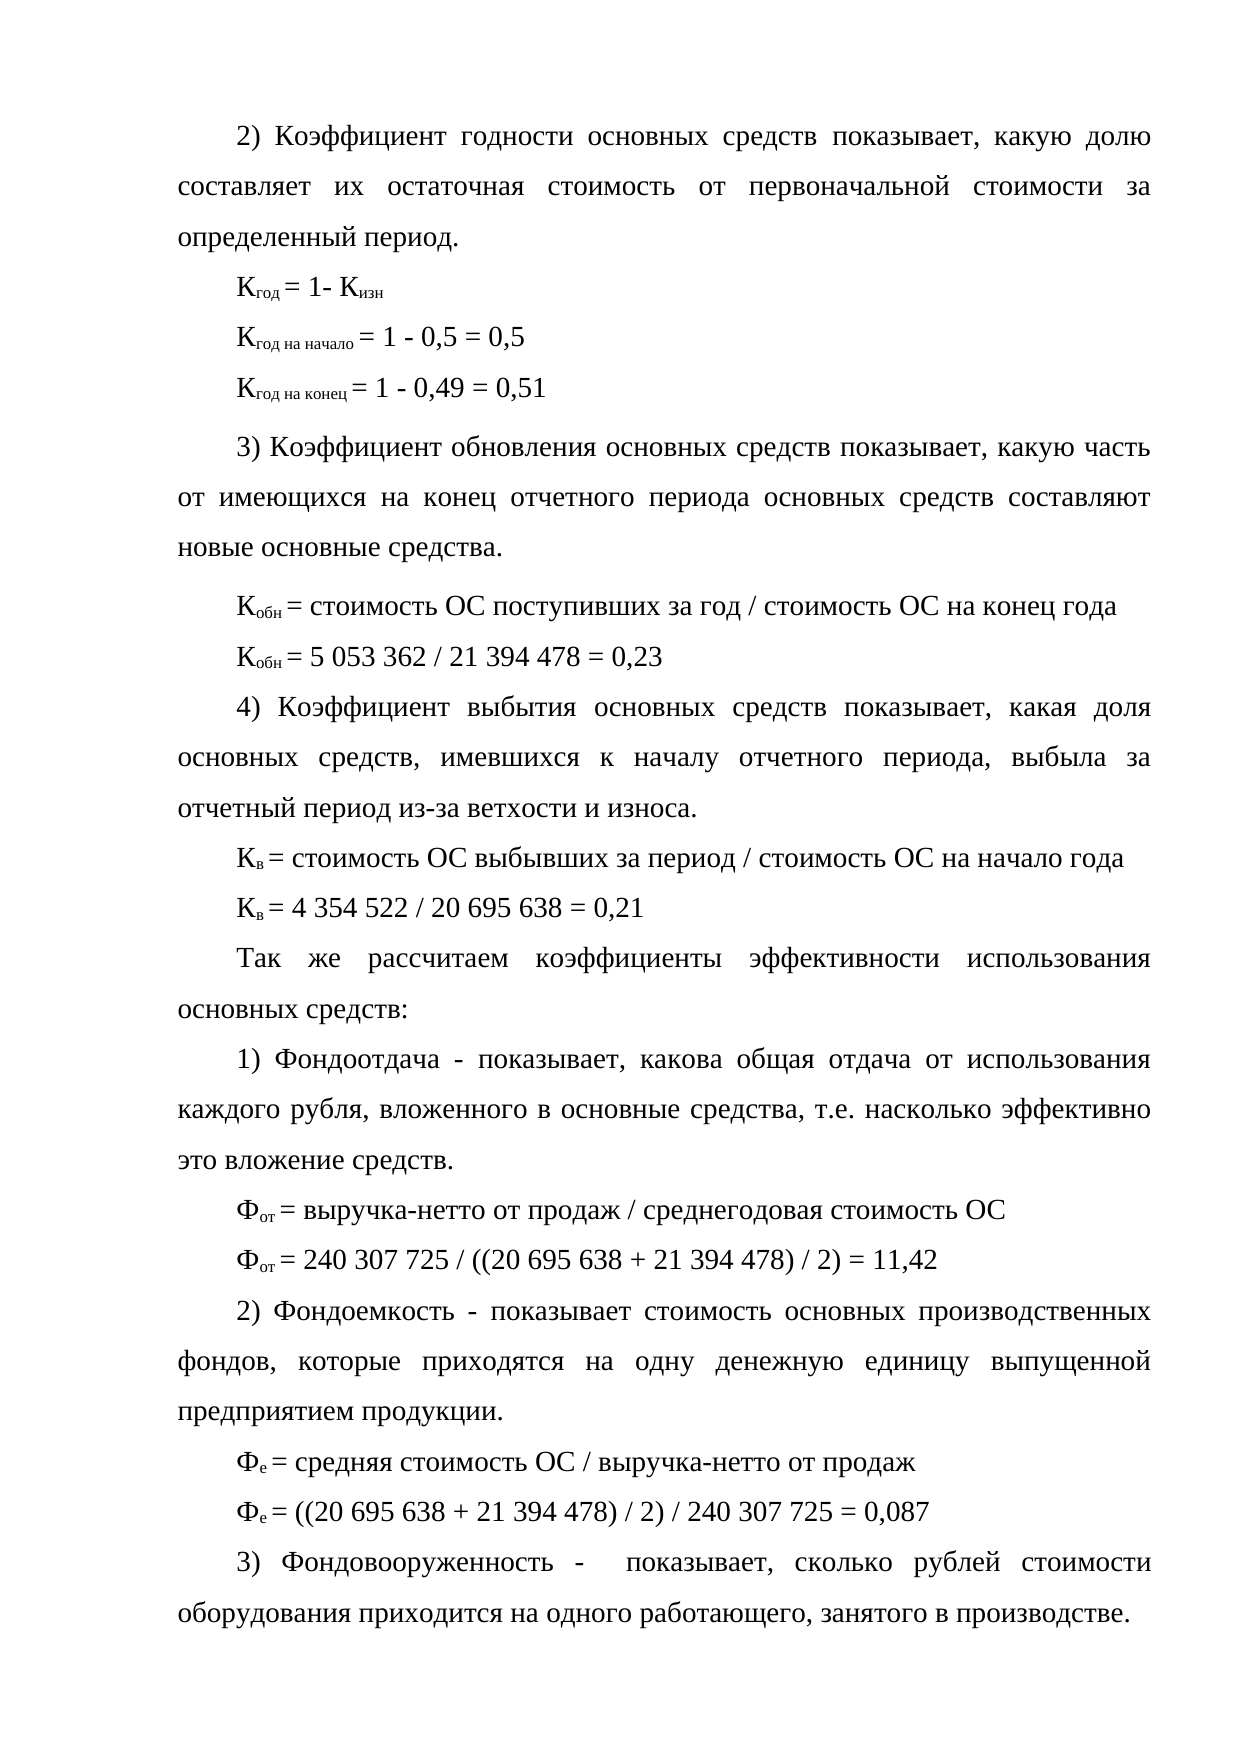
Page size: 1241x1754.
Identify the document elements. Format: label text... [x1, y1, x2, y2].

text 4) Коэффициент выбытия основных средств показывает, какая доля основных средств, имевшихся к началу отчетного периода, выбыла за отчетный период из-за ветхости и износа. [177, 773, 1152, 823]
text 1) Фондоотдача - показывает, какова общая отдача от использования каждого рубля, вложенного в основные средства, т.е. насколько эффективно это вложение средств. [177, 1041, 1152, 1092]
text Кв = 4 354 522 / 20 695 638 = 0,21 [177, 890, 1152, 924]
text Фе = средняя стоимость ОС / выручка-нетто от продаж [177, 1444, 1152, 1477]
text Кв = стоимость ОС выбывших за период / стоимость ОС на начало года [177, 840, 1152, 873]
text Фот = выручка-нетто от продаж / среднегодовая стоимость ОС [177, 1192, 1152, 1226]
text 2) Фондоемкость - показывает стоимость основных производственных фондов, которые приходятся на одну денежную единицу выпущенной предприятием продукции. [177, 1377, 1152, 1427]
text Кгод на конец = 1 - 0,49 = 0,51 [177, 370, 1152, 403]
text Кобн = 5 053 362 / 21 394 478 = 0,23 [177, 639, 1152, 672]
text 3) Фондовооруженность - показывает, сколько рублей стоимости оборудования приходится на одного работающего, занятого в производстве. [177, 1544, 1152, 1628]
text 2) Фондоемкость - показывает стоимость основных производственных фондов, которые приходятся на одну денежную единицу выпущенной предприятием продукции. [177, 1293, 1152, 1343]
text 3) Коэффициент обновления основных средств показывает, какую часть от имеющихся на конец отчетного периода основных средств составляют новые основные средства. [177, 429, 1152, 563]
text Так же рассчитаем коэффициенты эффективности использования основных средств: [177, 941, 1152, 1024]
text Кобн = стоимость ОС поступивших за год / стоимость ОС на конец года [177, 588, 1152, 622]
text 1) Фондоотдача - показывает, какова общая отдача от использования каждого рубля, вложенного в основные средства, т.е. насколько эффективно это вложение средств. [177, 1125, 1152, 1175]
text Кгод на начало = 1 - 0,5 = 0,5 [177, 319, 1152, 353]
text Фе = ((20 695 638 + 21 394 478) / 2) / 240 307 725 = 0,087 [177, 1494, 1152, 1528]
text 4) Коэффициент выбытия основных средств показывает, какая доля основных средств, имевшихся к началу отчетного периода, выбыла за отчетный период из-за ветхости и износа. [177, 689, 1152, 739]
text Кгод = 1- Кизн [177, 269, 1152, 303]
text Фот = 240 307 725 / ((20 695 638 + 21 394 478) / 2) = 11,42 [177, 1242, 1152, 1276]
text 2) Коэффициент годности основных средств показывает, какую долю составляет их остаточная стоимость от первоначальной стоимости за определенный период. [177, 118, 1152, 252]
